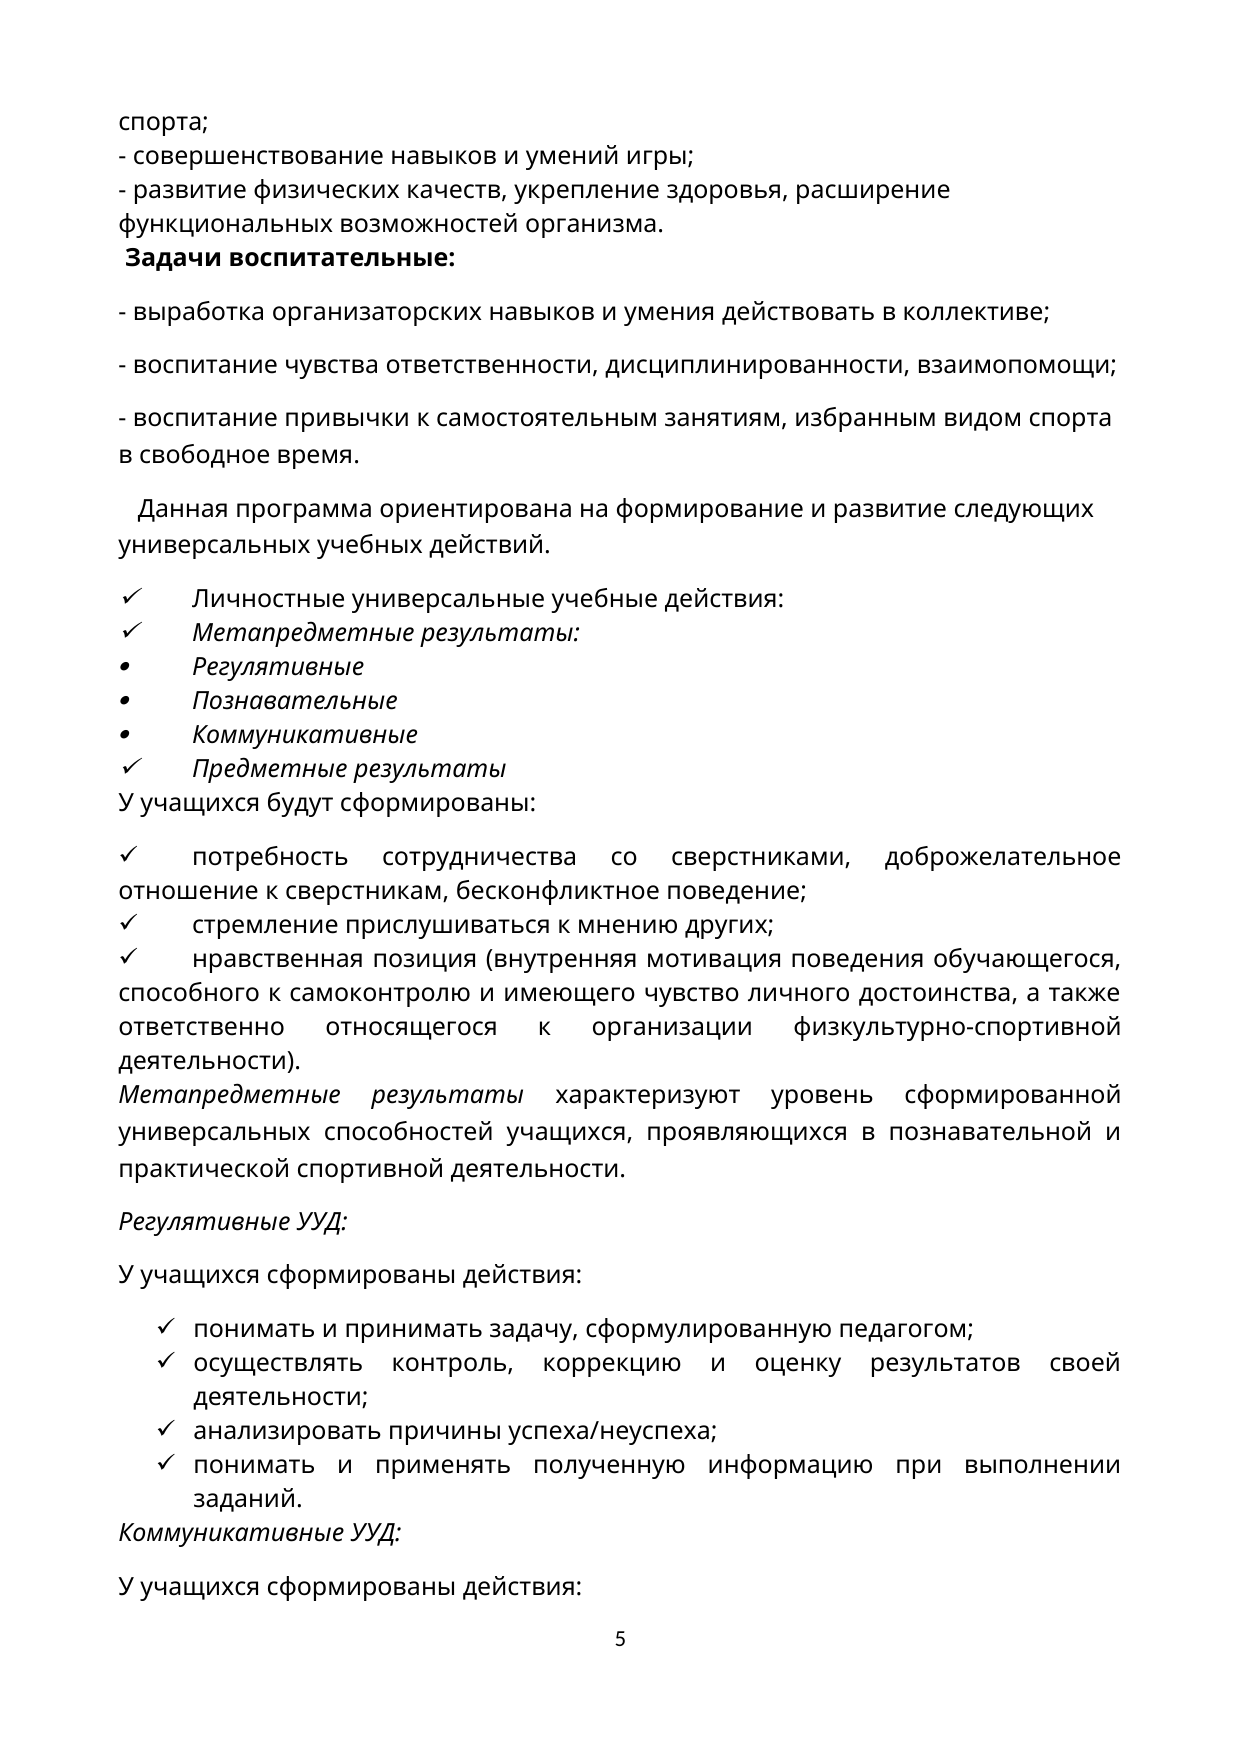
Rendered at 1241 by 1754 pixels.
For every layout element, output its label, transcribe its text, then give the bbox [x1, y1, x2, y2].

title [118, 103, 1122, 137]
list анализировать причины успеха/неуспеха; [156, 1413, 1122, 1447]
list Метапредметные результаты: [118, 614, 1122, 648]
list нравственная позиция (внутренняя мотивация поведения обучающегося, способного к самоконтролю и имеющего чувство личного достоинства, а также ответственно относящегося к организации физкультурно-спортивной деятельности). [118, 940, 1122, 1077]
text У учащихся сформированы действия: [118, 1257, 1122, 1291]
text - выработка организаторских навыков и умения действовать в коллективе; [118, 293, 1122, 327]
text Коммуникативные УУД: [118, 1515, 1122, 1549]
list понимать и принимать задачу, сформулированную педагогом; [156, 1311, 1122, 1344]
text У учащихся будут сформированы: [118, 785, 1122, 819]
list стремление прислушиваться к мнению других; [118, 906, 1122, 940]
title - развитие физических качеств, укрепление здоровья, расширение функциональных возможностей организма. [118, 172, 1122, 240]
text Данная программа ориентирована на формирование и развитие следующих универсальных учебных действий. [118, 490, 1122, 561]
text У учащихся сформированы действия: [118, 1568, 1122, 1602]
list Личностные универсальные учебные действия: [118, 580, 1122, 614]
text - воспитание привычки к самостоятельным занятиям, избранным видом спорта в свободное время. [118, 400, 1122, 471]
title - совершенствование навыков и умений игры; [118, 137, 1122, 172]
list потребность сотрудничества со сверстниками, доброжелательное отношение к сверстникам, бесконфликтное поведение; [118, 838, 1122, 906]
list Регулятивные [118, 648, 1122, 683]
text Задачи воспитательные: [118, 240, 1122, 274]
list Познавательные [118, 683, 1122, 717]
list Предметные результаты [118, 751, 1122, 785]
list понимать и применять полученную информацию при выполнении заданий. [156, 1447, 1122, 1515]
list осуществлять контроль, коррекцию и оценку результатов своей деятельности; [156, 1344, 1122, 1413]
text Регулятивные УУД: [118, 1204, 1122, 1238]
text Метапредметные результаты характеризуют уровень сформированной универсальных способностей учащихся, проявляющихся в познавательной и практической спортивной деятельности. [118, 1077, 1122, 1184]
text - воспитание чувства ответственности, дисциплинированности, взаимопомощи; [118, 347, 1122, 381]
list Коммуникативные [118, 717, 1122, 751]
